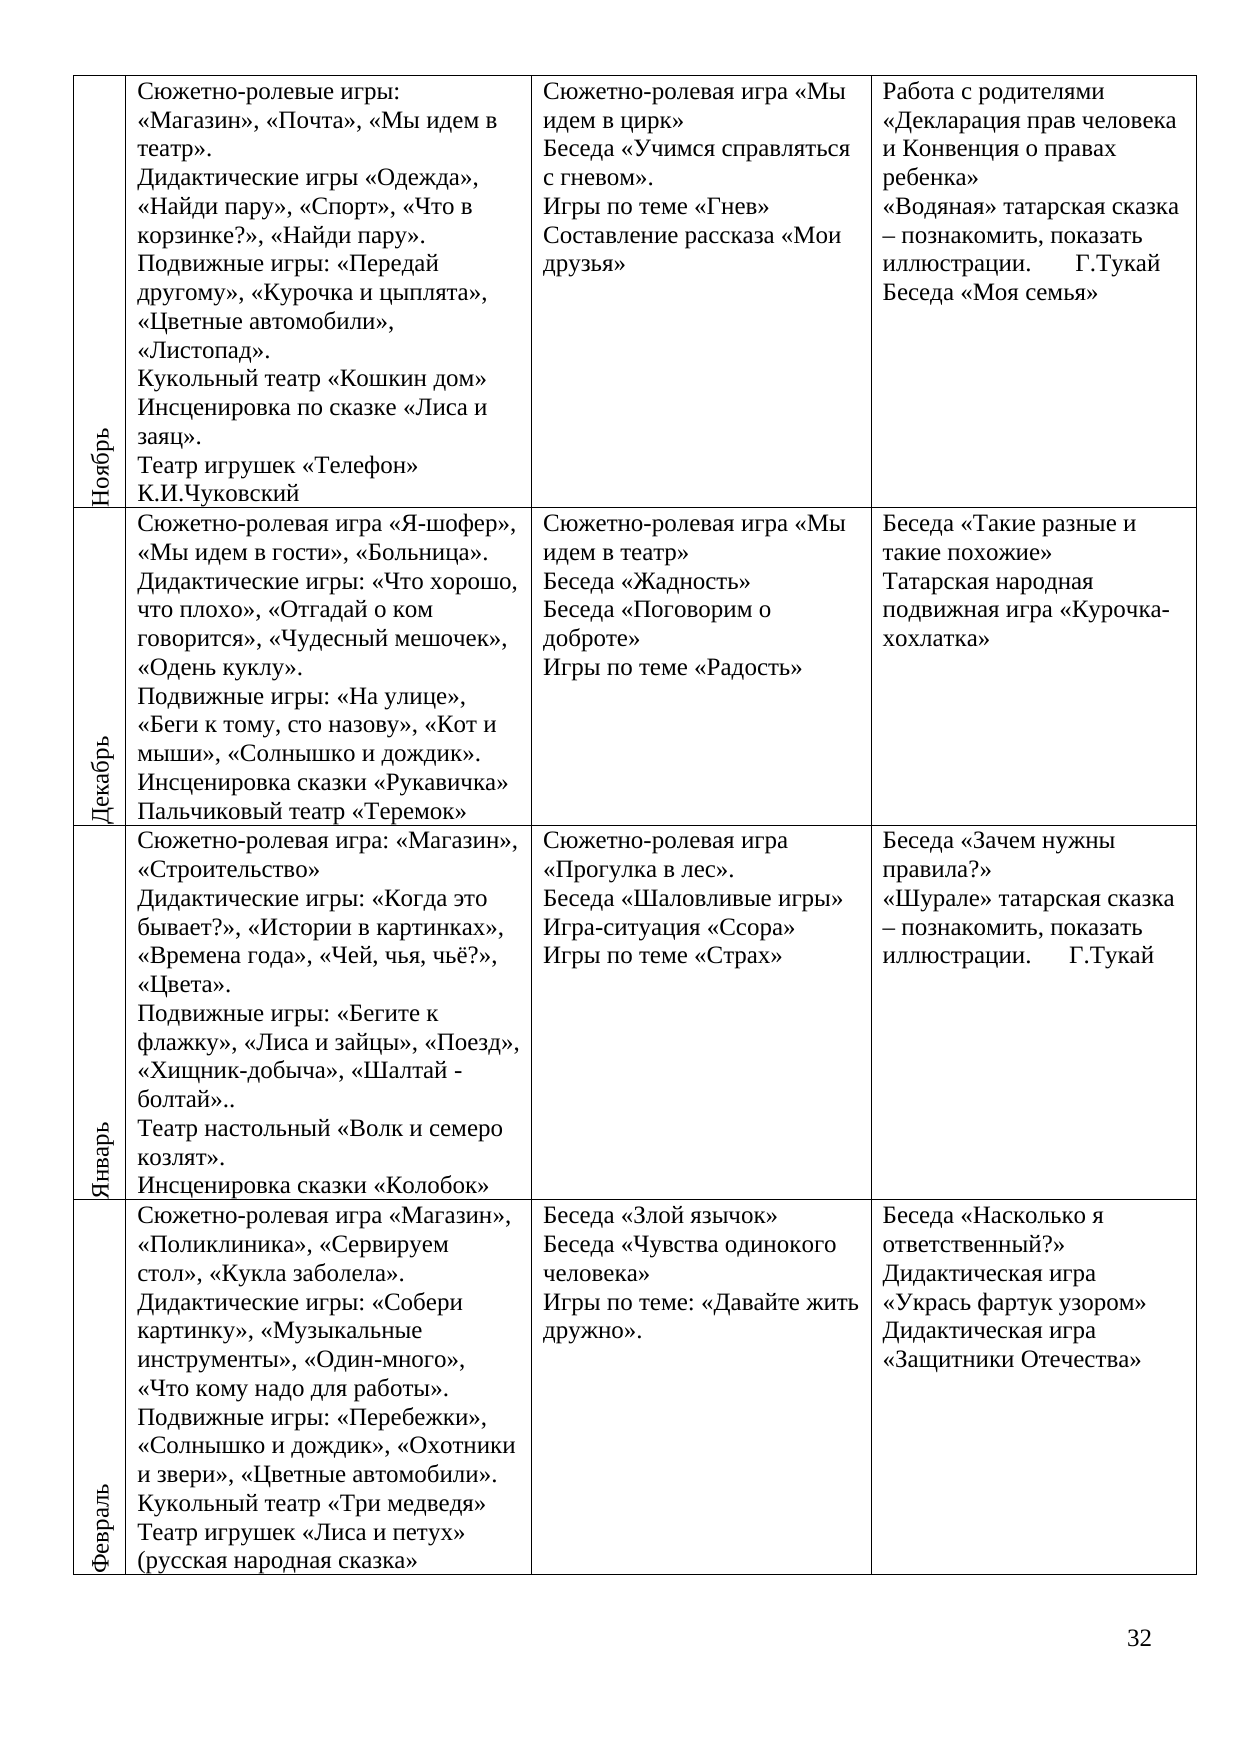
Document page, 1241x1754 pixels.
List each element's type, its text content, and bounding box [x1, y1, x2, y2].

table_cell Беседа «Насколько я ответственный?» Дидактическая игра «Укрась фартук узором» Дидактическая игра «Защитники Отечества» [872, 1200, 1196, 1574]
table_cell Февраль [74, 1200, 125, 1574]
table_cell Январь [74, 826, 125, 1199]
table_cell Работа с родителями «Декларация прав человека и Конвенция о правах ребенка» «Водяная» татарская сказка – познакомить, показать иллюстрации. Г.Тукай Беседа «Моя семья» [872, 76, 1196, 507]
table_cell Ноябрь [74, 76, 125, 507]
table_cell Беседа «Зачем нужны правила?» «Шурале» татарская сказка – познакомить, показать иллюстрации. Г.Тукай [872, 826, 1196, 1199]
table_cell Беседа «Злой язычок» Беседа «Чувства одинокого человека» Игры по теме: «Давайте жить дружно». [532, 1200, 871, 1574]
table_cell Сюжетно-ролевая игра «Прогулка в лес». Беседа «Шаловливые игры» Игра-ситуация «Ссора» Игры по теме «Страх» [532, 826, 871, 1199]
table_cell Сюжетно-ролевая игра «Магазин», «Поликлиника», «Сервируем стол», «Кукла заболела». Дидактические игры: «Собери картинку», «Музыкальные инструменты», «Один-много», «Что кому надо для работы». Подвижные игры: «Перебежки», «Солнышко и дождик», «Охотники и звери», «Цветные автомобили». Кукольный театр «Три медведя» Театр игрушек «Лиса и петух» (русская народная сказка» [126, 1200, 531, 1574]
table_cell Беседа «Такие разные и такие похожие» Татарская народная подвижная игра «Курочка-хохлатка» [872, 508, 1196, 824]
table_cell Сюжетно-ролевая игра «Мы идем в театр» Беседа «Жадность» Беседа «Поговорим о доброте» Игры по теме «Радость» [532, 508, 871, 824]
table_cell Декабрь [74, 508, 125, 824]
table_cell Сюжетно-ролевые игры: «Магазин», «Почта», «Мы идем в театр». Дидактические игры «Одежда», «Найди пару», «Спорт», «Что в корзинке?», «Найди пару». Подвижные игры: «Передай другому», «Курочка и цыплята», «Цветные автомобили», «Листопад». Кукольный театр «Кошкин дом» Инсценировка по сказке «Лиса и заяц». Театр игрушек «Телефон» К.И.Чуковский [126, 76, 531, 507]
table_cell Сюжетно-ролевая игра: «Магазин», «Строительство» Дидактические игры: «Когда это бывает?», «Истории в картинках», «Времена года», «Чей, чья, чьё?», «Цвета». Подвижные игры: «Бегите к флажку», «Лиса и зайцы», «Поезд», «Хищник-добыча», «Шалтай - болтай».. Театр настольный «Волк и семеро козлят». Инсценировка сказки «Колобок» [126, 826, 531, 1199]
table_cell Сюжетно-ролевая игра «Я-шофер», «Мы идем в гости», «Больница». Дидактические игры: «Что хорошо, что плохо», «Отгадай о ком говорится», «Чудесный мешочек», «Одень куклу». Подвижные игры: «На улице», «Беги к тому, сто назову», «Кот и мыши», «Солнышко и дождик». Инсценировка сказки «Рукавичка» Пальчиковый театр «Теремок» [126, 508, 531, 824]
table_cell Сюжетно-ролевая игра «Мы идем в цирк» Беседа «Учимся справляться с гневом». Игры по теме «Гнев» Составление рассказа «Мои друзья» [532, 76, 871, 507]
